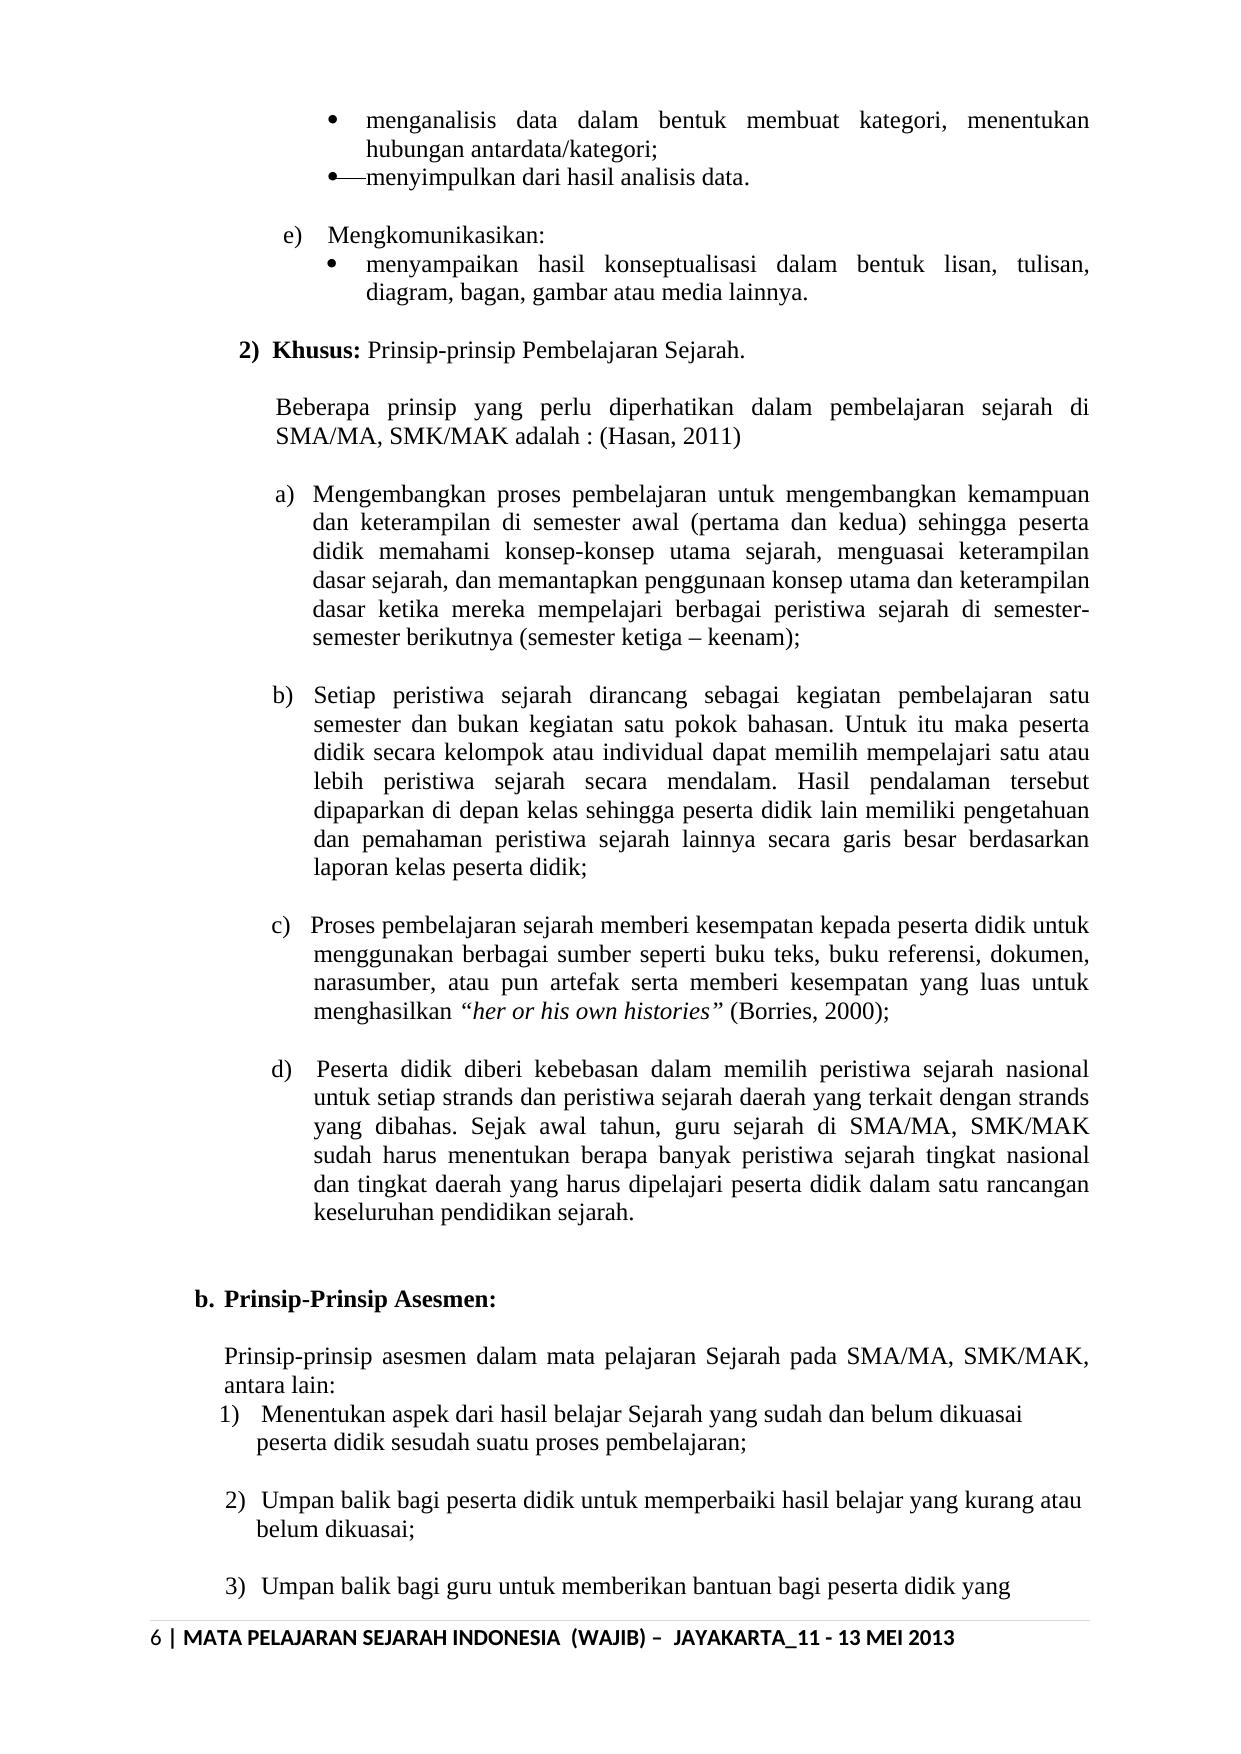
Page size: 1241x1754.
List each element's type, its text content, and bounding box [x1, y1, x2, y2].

list Setiap peristiwa sejarah dirancang sebagai kegiatan pembelajaran satu semester dan bukan kegiatan satu pokok bahasan. Untuk itu maka peserta didik secara kelompok atau individual dapat memilih mempelajari satu atau lebih peristiwa sejarah secara mendalam. Hasil pendalaman tersebut dipaparkan di depan kelas sehingga peserta didik lain memiliki pengetahuan dan pemahaman peristiwa sejarah lainnya secara garis besar berdasarkan laporan kelas peserta didik; [272, 680, 1090, 881]
text 2) Umpan balik bagi peserta didik untuk memperbaiki hasil belajar yang kurang atau [225, 1485, 1090, 1514]
text 3) Umpan balik bagi guru untuk memberikan bantuan bagi peserta didik yang [225, 1571, 1090, 1600]
text belum dikuasai; [225, 1514, 1090, 1542]
list Mengembangkan proses pembelajaran untuk mengembangkan kemampuan dan keterampilan di semester awal (pertama dan kedua) sehingga peserta didik memahami konsep-konsep utama sejarah, menguasai keterampilan dasar sejarah, dan memantapkan penggunaan konsep utama dan keterampilan dasar ketika mereka mempelajari berbagai peristiwa sejarah di semester- semester berikutnya (semester ketiga – keenam); [275, 479, 1090, 651]
list menyimpulkan dari hasil analisis data. [328, 162, 1090, 191]
text peserta didik sesudah suatu proses pembelajaran; [225, 1427, 1090, 1456]
text Beberapa prinsip yang perlu diperhatikan dalam pembelajaran sejarah di SMA/MA, SMK/MAK adalah : (Hasan, 2011) [275, 392, 1090, 450]
text 1) Menentukan aspek dari hasil belajar Sejarah yang sudah dan belum dikuasai [218, 1399, 1090, 1427]
list d) Peserta didik diberi kebebasan dalam memilih peristiwa sejarah nasional untuk setiap strands dan peristiwa sejarah daerah yang terkait dengan strands yang dibahas. Sejak awal tahun, guru sejarah di SMA/MA, SMK/MAK sudah harus menentukan berapa banyak peristiwa sejarah tingkat nasional dan tingkat daerah yang harus dipelajari peserta didik dalam satu rancangan keseluruhan pendidikan sejarah. [271, 1054, 1090, 1226]
list c) Proses pembelajaran sejarah memberi kesempatan kepada peserta didik untuk menggunakan berbagai sumber seperti buku teks, buku referensi, dokumen, narasumber, atau pun artefak serta memberi kesempatan yang luas untuk menghasilkan “her or his own histories” (Borries, 2000); [271, 910, 1090, 1025]
list Prinsip-Prinsip Asesmen: [194, 1284, 1090, 1312]
text 2) Khusus: Prinsip-prinsip Pembelajaran Sejarah. [239, 335, 1090, 364]
list Prinsip-prinsip asesmen dalam mata pelajaran Sejarah pada SMA/MA, SMK/MAK, antara lain: [224, 1341, 1090, 1399]
list menganalisis data dalam bentuk membuat kategori, menentukan hubungan antardata/kategori; [328, 105, 1090, 162]
list menyampaikan hasil konseptualisasi dalam bentuk lisan, tulisan, diagram, bagan, gambar atau media lainnya. [327, 249, 1090, 306]
text e) Mengkomunikasikan: [283, 220, 1090, 249]
